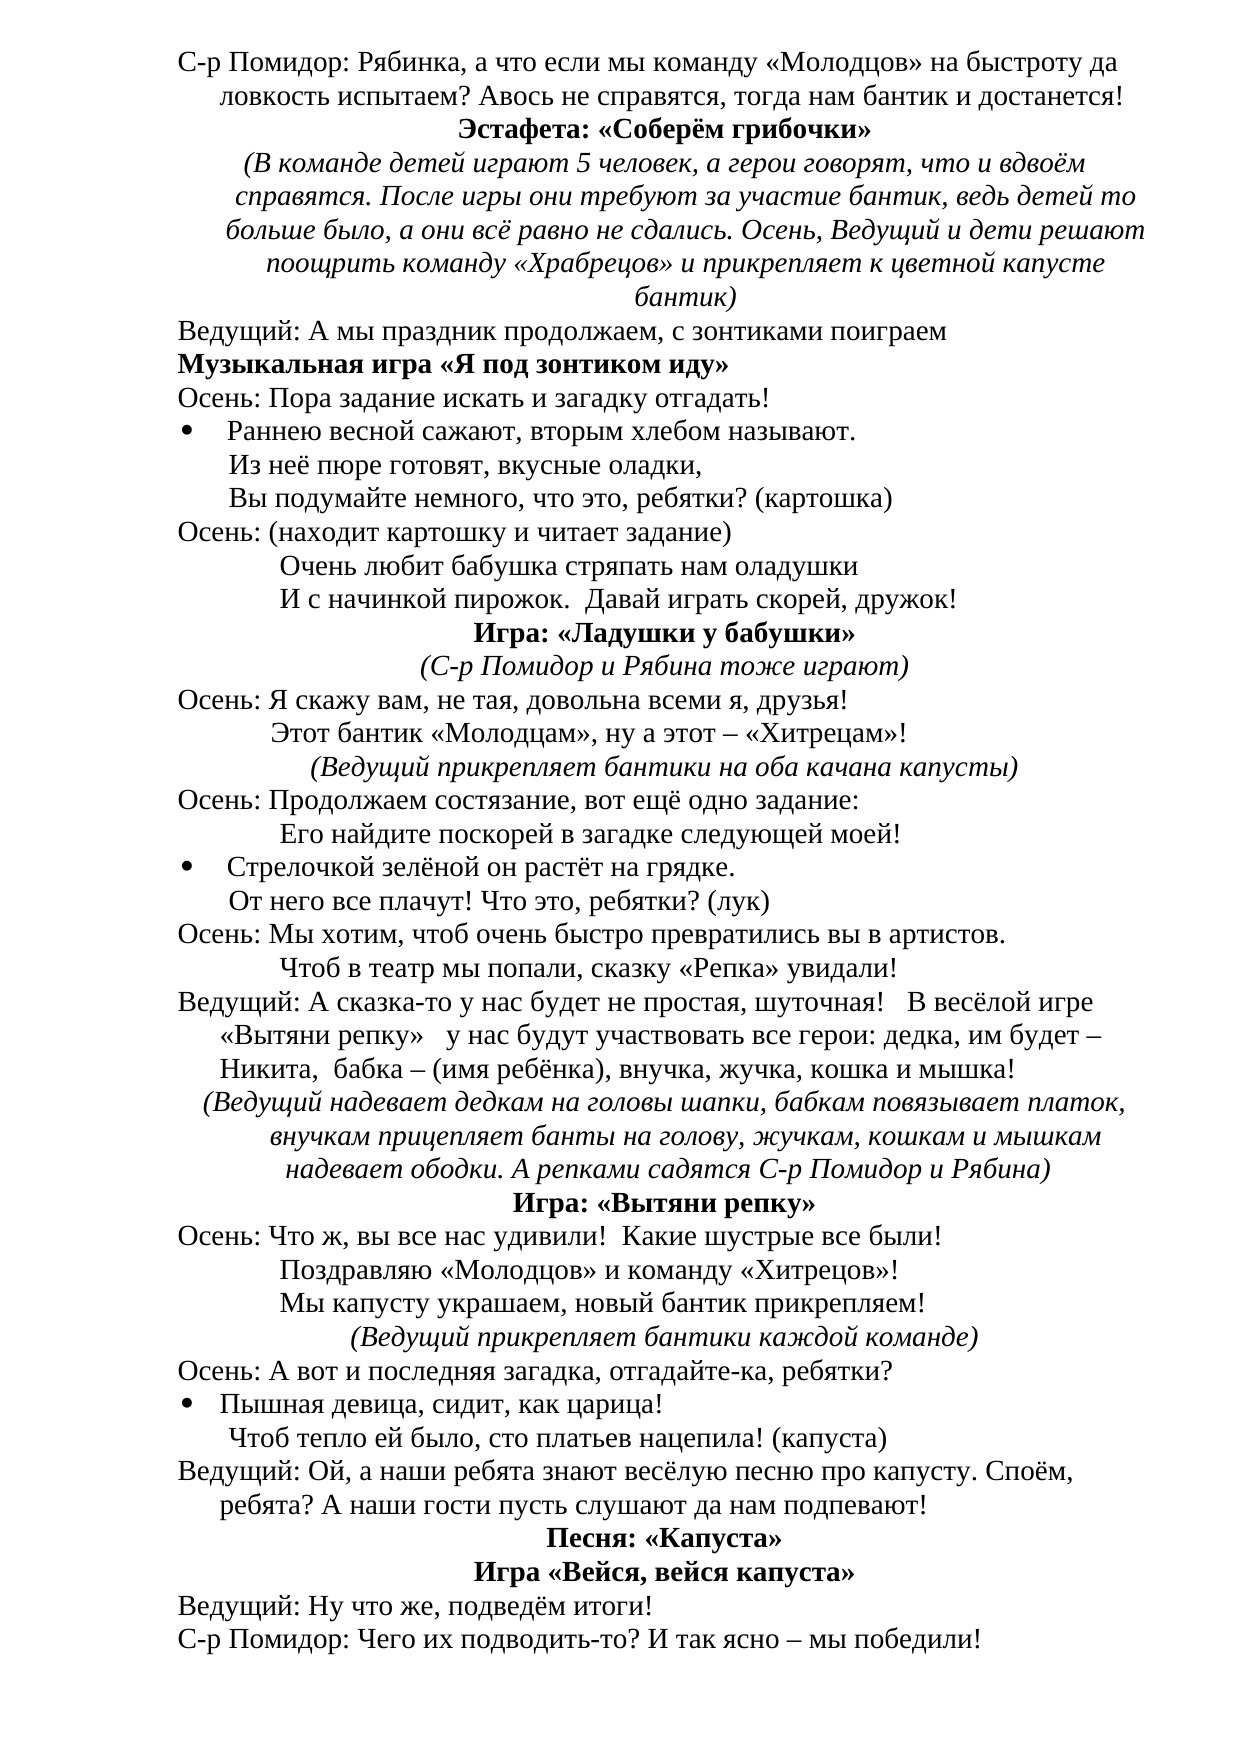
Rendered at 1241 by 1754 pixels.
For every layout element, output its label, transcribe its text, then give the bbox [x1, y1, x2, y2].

text Ведущий: А мы праздник продолжаем, с зонтиками поиграем [177, 313, 1152, 346]
text Осень: Я скажу вам, не тая, довольна всеми я, друзья! Этот бантик «Молодцам», ну а этот – «Хитрецам»! [177, 682, 1152, 749]
text Осень: Мы хотим, чтоб очень быстро превратились вы в артистов. [177, 917, 1152, 950]
list Раннею весной сажают, вторым хлебом называют. [182, 413, 1152, 447]
list Пышная девица, сидит, как царица! [182, 1386, 1152, 1420]
text Из неё пюре готовят, вкусные оладки, [177, 447, 1152, 481]
text Поздравляю «Молодцов» и команду «Хитрецов»! [177, 1252, 1152, 1286]
text Игра: «Вытяни репку» [177, 1185, 1152, 1218]
text Игра «Вейся, вейся капуста» [177, 1554, 1152, 1588]
text И с начинкой пирожок. Давай играть скорей, дружок! [177, 581, 1152, 615]
text С-р Помидор: Рябинка, а что если мы команду «Молодцов» на быстроту да ловкость испытаем? Авось не справятся, тогда нам бантик и достанется! [177, 44, 1152, 111]
text (В команде детей играют 5 человек, а герои говорят, что и вдвоём справятся. После игры они требуют за участие бантик, ведь детей то больше было, а они всё равно не сдались. Осень, Ведущий и дети решают поощрить команду «Храбрецов» и прикрепляет к цветной капусте бантик) [177, 145, 1152, 313]
text От него все плачут! Что это, ребятки? (лук) [177, 883, 1152, 917]
text Его найдите поскорей в загадке следующей моей! [177, 816, 1152, 849]
text Игра: «Ладушки у бабушки» [177, 615, 1152, 648]
text Мы капусту украшаем, новый бантик прикрепляем! [177, 1286, 1152, 1319]
text Осень: Продолжаем состязание, вот ещё одно задание: [177, 782, 1152, 816]
text (Ведущий надевает дедкам на головы шапки, бабкам повязывает платок, внучкам прицепляет банты на голову, жучкам, кошкам и мышкам [177, 1084, 1152, 1151]
text Осень: Что ж, вы все нас удивили! Какие шустрые все были! [177, 1218, 1152, 1252]
text Очень любит бабушка стряпать нам оладушки [177, 548, 1152, 581]
text Музыкальная игра «Я под зонтиком иду» [177, 346, 1152, 380]
text Осень: Пора задание искать и загадку отгадать! [177, 380, 1152, 413]
text (С-р Помидор и Рябина тоже играют) [177, 648, 1152, 682]
text Вы подумайте немного, что это, ребятки? (картошка) [177, 481, 1152, 514]
text (Ведущий прикрепляет бантики каждой команде) [177, 1319, 1152, 1353]
text Песня: «Капуста» [177, 1521, 1152, 1554]
text Чтоб в театр мы попали, сказку «Репка» увидали! [177, 950, 1152, 984]
list Стрелочкой зелёной он растёт на грядке. [182, 849, 1152, 883]
text Эстафета: «Соберём грибочки» [177, 111, 1152, 145]
text (Ведущий прикрепляет бантики на оба качана капусты) [177, 749, 1152, 782]
text надевает ободки. А репками садятся С-р Помидор и Рябина) [177, 1151, 1152, 1185]
text Осень: А вот и последняя загадка, отгадайте-ка, ребятки? [177, 1353, 1152, 1386]
text Ведущий: Ну что же, подведём итоги! [177, 1588, 1152, 1621]
text Чтоб тепло ей было, сто платьев нацепила! (капуста) [177, 1420, 1152, 1453]
text Осень: (находит картошку и читает задание) [177, 514, 1152, 548]
text Ведущий: А сказка-то у нас будет не простая, шуточная! В весёлой игре «Вытяни репку» у нас будут участвовать все герои: дедка, им будет – Никита, бабка – (имя ребёнка), внучка, жучка, кошка и мышка! [177, 984, 1152, 1084]
text С-р Помидор: Чего их подводить-то? И так ясно – мы победили! [177, 1621, 1152, 1655]
text Ведущий: Ой, а наши ребята знают весёлую песню про капусту. Споём, ребята? А наши гости пусть слушают да нам подпевают! [177, 1453, 1152, 1521]
